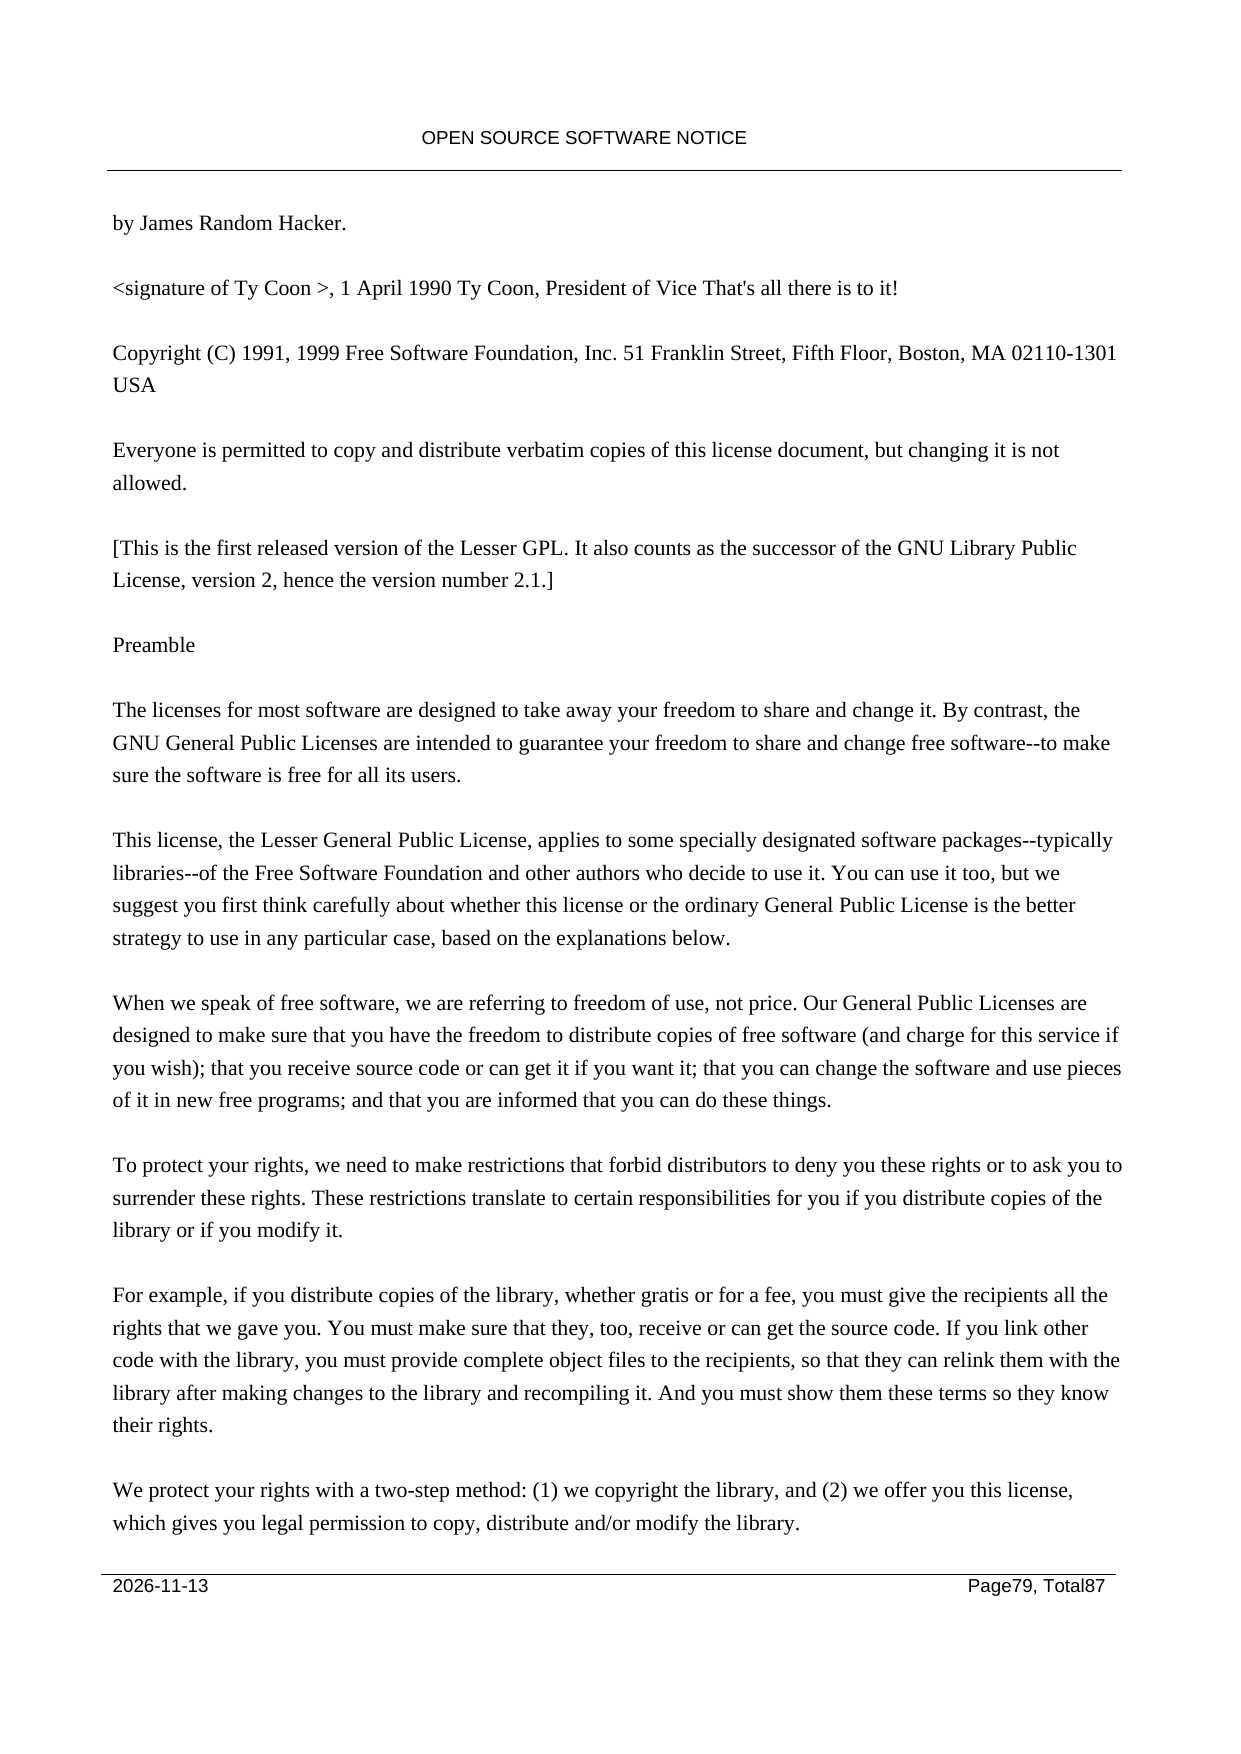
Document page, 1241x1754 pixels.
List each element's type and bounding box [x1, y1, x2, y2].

text [112, 206, 1128, 1539]
